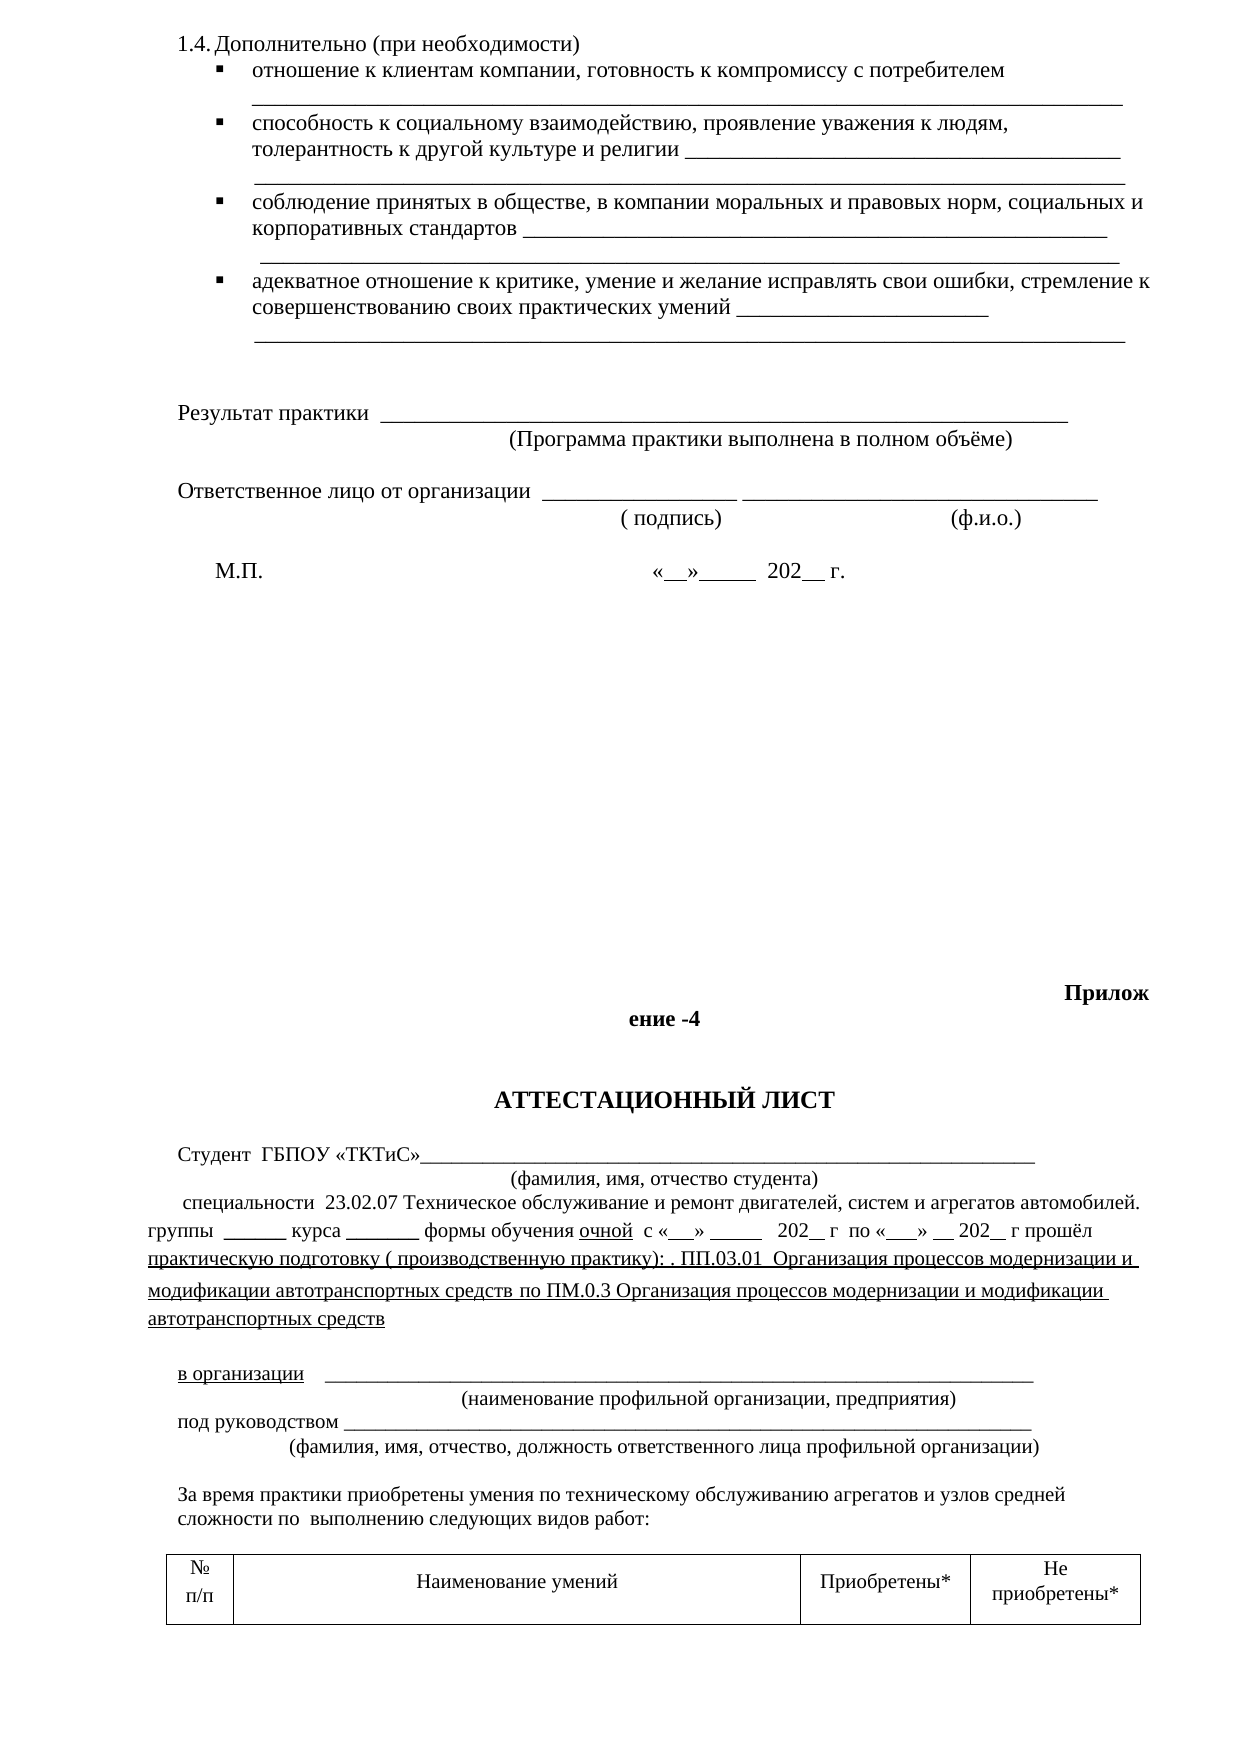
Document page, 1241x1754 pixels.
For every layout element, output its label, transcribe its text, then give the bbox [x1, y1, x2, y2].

text специальности 23.02.07 Техническое обслуживание и ремонт двигателей, систем и агрегатов автомобилей. [177, 1190, 1152, 1214]
table_header Наименование умений [234, 1555, 800, 1624]
text под руководством __________________________________________________________________ [177, 1409, 1152, 1433]
list соблюдение принятых в обществе, в компании моральных и правовых норм, социальных и корпоративных стандартов ___________________________________________________ [214, 188, 1152, 240]
text М.П. « » 202 г. [215, 557, 1152, 583]
text (фамилия, имя, отчество студента) [177, 1166, 1152, 1190]
text Результат практики ____________________________________________________________ [177, 398, 1152, 425]
text АТТЕСТАЦИОННЫЙ ЛИСТ [177, 1085, 1152, 1113]
text ___________________________________________________________________________ [214, 240, 1152, 267]
text в организации ____________________________________________________________________ [177, 1361, 1152, 1385]
text (Программа практики выполнена в полном объёме) [177, 425, 1152, 451]
list отношение к клиентам компании, готовность к компромиссу с потребителем ____________________________________________________________________________ [214, 56, 1152, 109]
text Студент ГБПОУ «ТКТиС»___________________________________________________________ [177, 1142, 1152, 1166]
text ____________________________________________________________________________ [214, 161, 1152, 188]
text Ответственное лицо от организации _________________ _______________________________ [177, 478, 1152, 504]
table_header Приобретены* [801, 1555, 970, 1624]
list способность к социальному взаимодействию, проявление уважения к людям, толерантность к другой культуре и религии ______________________________________ [214, 109, 1152, 161]
list Дополнительно (при необходимости) [177, 29, 1152, 56]
text ( подпись) (ф.и.о.) [177, 504, 1152, 530]
text За время практики приобретены умения по техническому обслуживанию агрегатов и узлов средней сложности по выполнению следующих видов работ: [177, 1482, 1152, 1530]
list адекватное отношение к критике, умение и желание исправлять свои ошибки, стремление к совершенствованию своих практических умений ______________________ [214, 267, 1152, 319]
text (фамилия, имя, отчество, должность ответственного лица профильной организации) [177, 1433, 1152, 1458]
text (наименование профильной организации, предприятия) [177, 1385, 1152, 1409]
table_header № п/п [167, 1555, 233, 1624]
text Приложение -4 [177, 979, 1152, 1032]
text ____________________________________________________________________________ [214, 319, 1152, 346]
text группы ______ курса _______ формы обучения очной с « » 202 г по « » 202 г прошёл практическую подготовку ( производственную практику): . ПП.03.01 Организация процессов модернизации и модификации автотранспортных средств по ПМ.0.3 Организация процессов модернизации и модификации автотранспортных средств [148, 1218, 1152, 1330]
table_header Не приобретены* [971, 1555, 1140, 1624]
